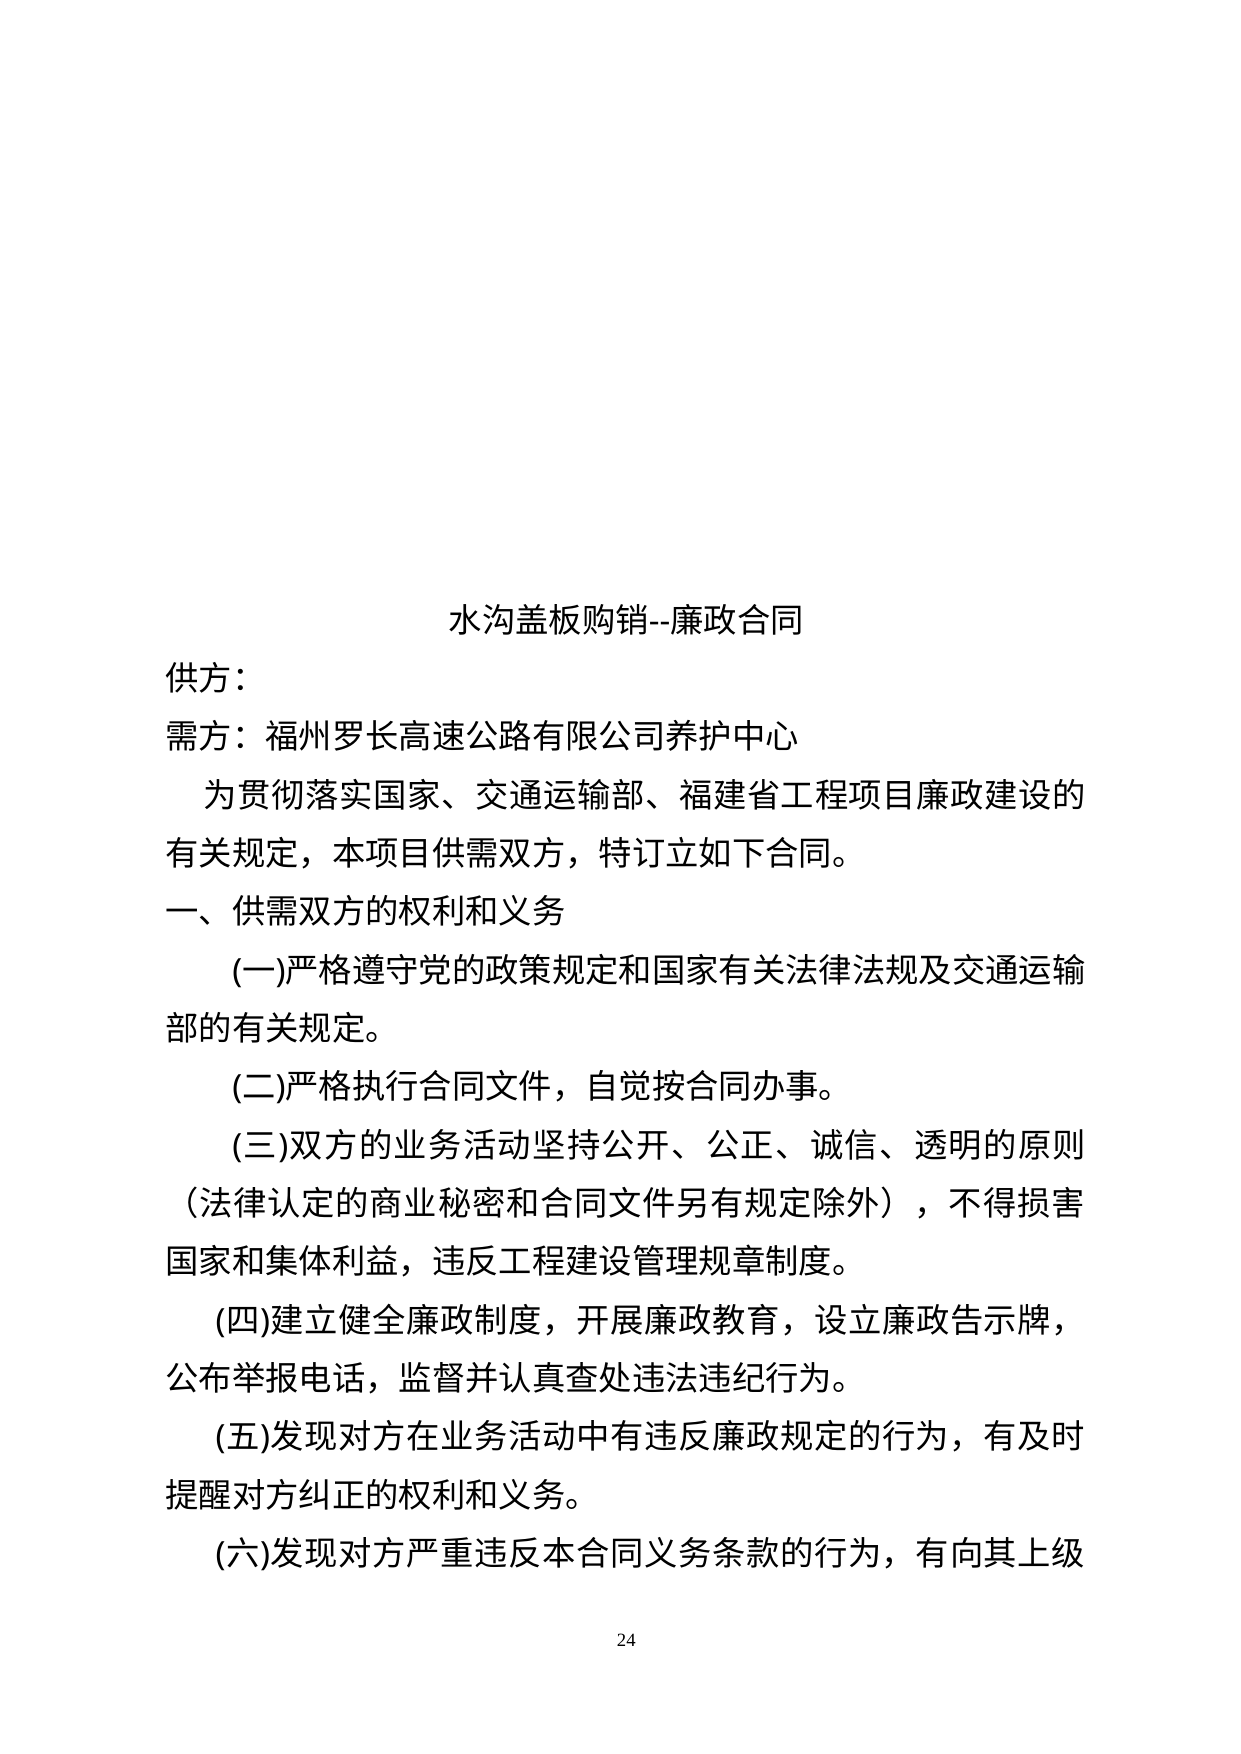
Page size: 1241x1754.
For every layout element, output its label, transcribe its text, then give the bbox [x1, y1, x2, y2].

text (五)发现对方在业务活动中有违反廉政规定的行为，有及时提醒对方纠正的权利和义务。 [165, 1402, 1087, 1519]
text 水沟盖板购销--廉政合同 [165, 586, 1087, 644]
text (三)双方的业务活动坚持公开、公正、诚信、透明的原则（法律认定的商业秘密和合同文件另有规定除外），不得损害国家和集体利益，违反工程建设管理规章制度。 [165, 1111, 1087, 1286]
text 一、供需双方的权利和义务 [165, 877, 1087, 936]
text 为贯彻落实国家、交通运输部、福建省工程项目廉政建设的有关规定，本项目供需双方，特订立如下合同。 [165, 761, 1087, 877]
text 需方：福州罗长高速公路有限公司养护中心 [165, 702, 1087, 761]
text (四)建立健全廉政制度，开展廉政教育，设立廉政告示牌，公布举报电话，监督并认真查处违法违纪行为。 [165, 1286, 1087, 1402]
text (二)严格执行合同文件，自觉按合同办事。 [165, 1052, 1087, 1111]
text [165, 1519, 1087, 1577]
text (一)严格遵守党的政策规定和国家有关法律法规及交通运输部的有关规定。 [165, 936, 1087, 1052]
text 供方： [165, 644, 1087, 702]
